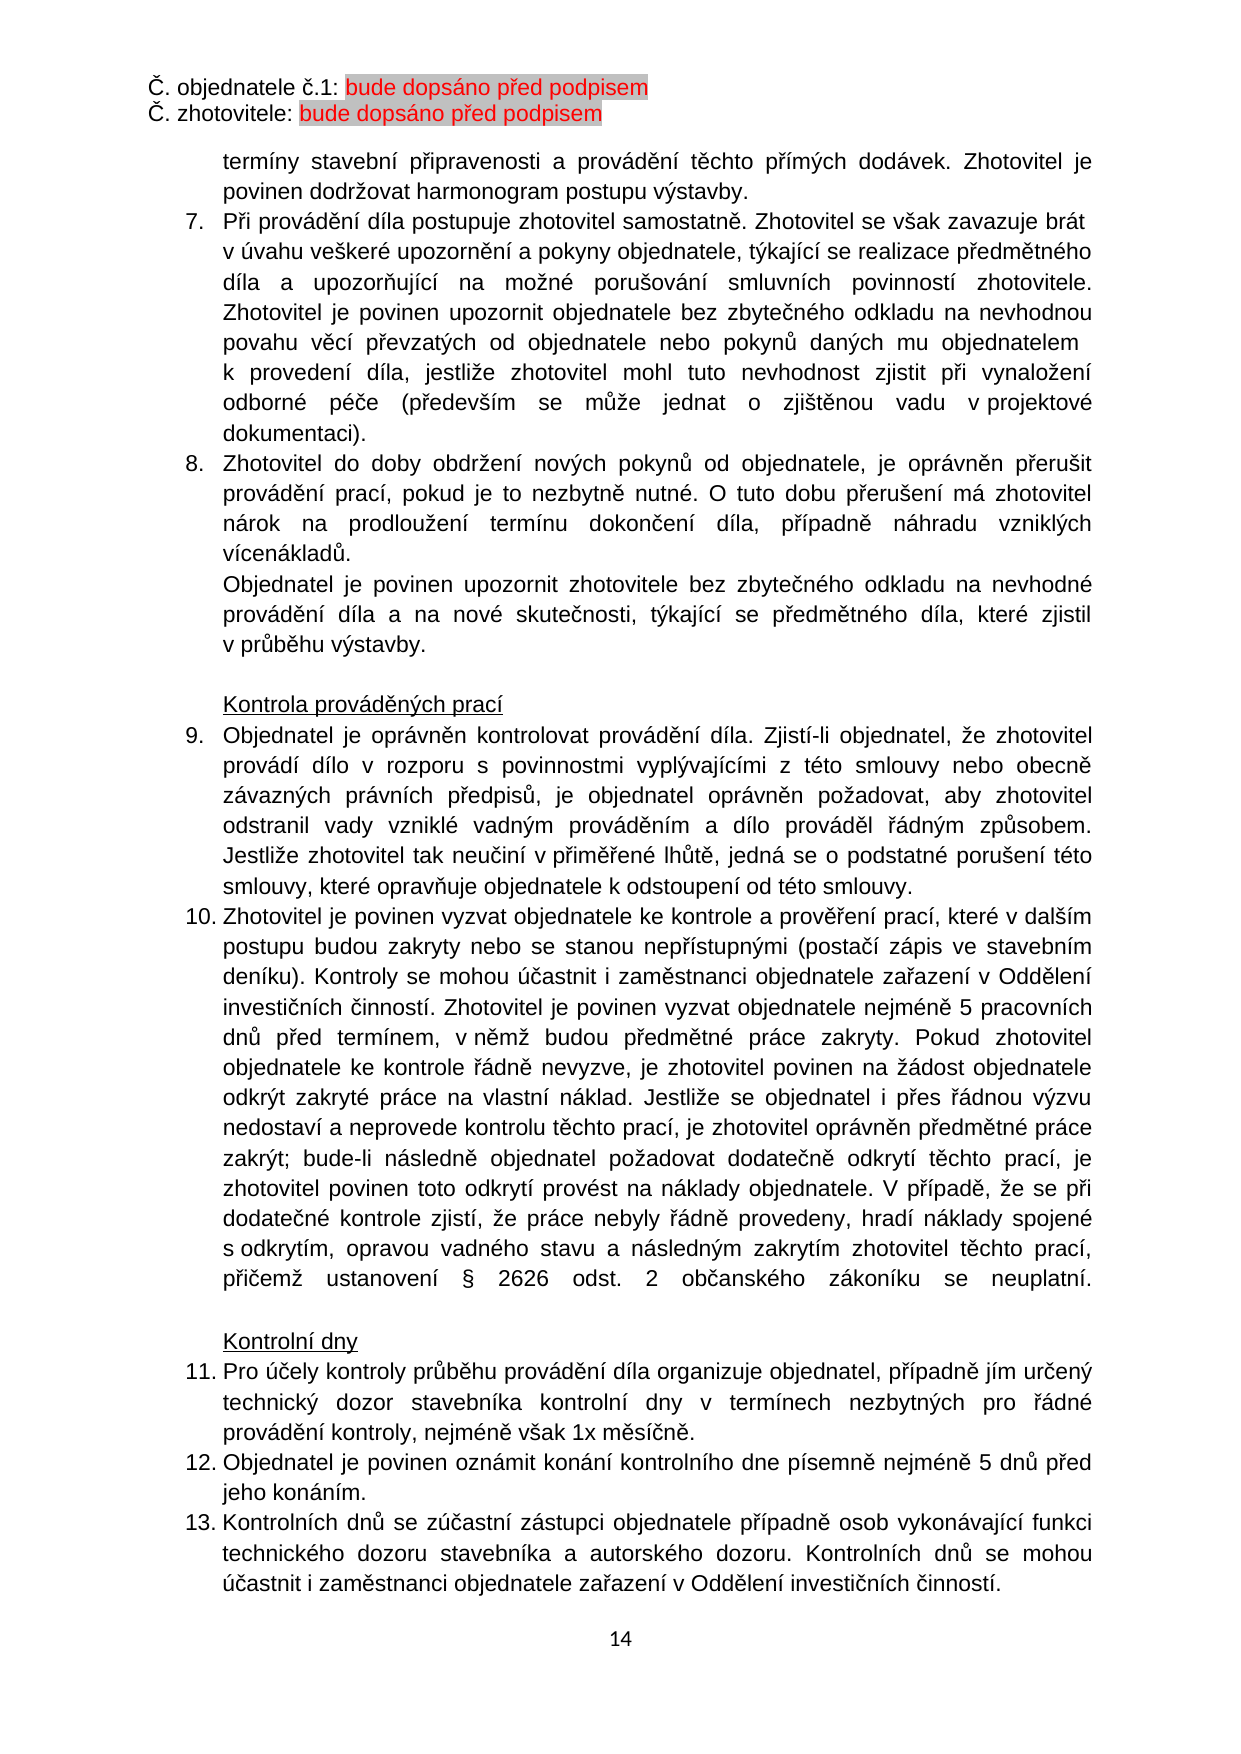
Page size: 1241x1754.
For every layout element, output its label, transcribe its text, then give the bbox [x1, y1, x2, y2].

list Při provádění díla postupuje zhotovitel samostatně. Zhotovitel se však zavazuje brát v úvahu veškeré upozornění a pokyny objednatele, týkající se realizace předmětného díla a upozorňující na možné porušování smluvních povinností zhotovitele. Zhotovitel je povinen upozornit objednatele bez zbytečného odkladu na nevhodnou povahu věcí převzatých od objednatele nebo pokynů daných mu objednatelem k provedení díla, jestliže zhotovitel mohl tuto nevhodnost zjistit při vynaložení odborné péče (především se může jednat o zjištěnou vadu v projektové dokumentaci). [185, 208, 1093, 446]
list Pro účely kontroly průběhu provádění díla organizuje objednatel, případně jím určený technický dozor stavebníka kontrolní dny v termínech nezbytných pro řádné provádění kontroly, nejméně však 1x měsíčně. [185, 1358, 1093, 1445]
list Kontrolních dnů se zúčastní zástupci objednatele případně osob vykonávající funkci technického dozoru stavebníka a autorského dozoru. Kontrolních dnů se mohou účastnit i zaměstnanci objednatele zařazení v Oddělení investičních činností. [185, 1509, 1093, 1596]
list Objednatel je oprávněn kontrolovat provádění díla. Zjistí-li objednatel, že zhotovitel provádí dílo v rozporu s povinnostmi vyplývajícími z této smlouvy nebo obecně závazných právních předpisů, je objednatel oprávněn požadovat, aby zhotovitel odstranil vady vzniklé vadným prováděním a dílo prováděl řádným způsobem. Jestliže zhotovitel tak neučiní v přiměřené lhůtě, jedná se o podstatné porušení této smlouvy, které opravňuje objednatele k odstoupení od této smlouvy. [185, 722, 1093, 899]
list Objednatel je povinen oznámit konání kontrolního dne písemně nejméně 5 dnů před jeho konáním. [185, 1449, 1093, 1505]
list Kontrolní dny [223, 1328, 1093, 1354]
list Zhotovitel do doby obdržení nových pokynů od objednatele, je oprávněn přerušit provádění prací, pokud je to nezbytně nutné. O tuto dobu přerušení má zhotovitel nárok na prodloužení termínu dokončení díla, případně náhradu vzniklých vícenákladů. Objednatel je povinen upozornit zhotovitele bez zbytečného odkladu na nevhodné provádění díla a na nové skutečnosti, týkající se předmětného díla, které zjistil v průběhu výstavby. [185, 450, 1093, 657]
list Kontrola prováděných prací [223, 691, 1093, 718]
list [185, 148, 1093, 204]
list Zhotovitel je povinen vyzvat objednatele ke kontrole a prověření prací, které v dalším postupu budou zakryty nebo se stanou nepřístupnými (postačí zápis ve stavebním deníku). Kontroly se mohou účastnit i zaměstnanci objednatele zařazení v Oddělení investičních činností. Zhotovitel je povinen vyzvat objednatele nejméně 5 pracovních dnů před termínem, v němž budou předmětné práce zakryty. Pokud zhotovitel objednatele ke kontrole řádně nevyzve, je zhotovitel povinen na žádost objednatele odkrýt zakryté práce na vlastní náklad. Jestliže se objednatel i přes řádnou výzvu nedostaví a neprovede kontrolu těchto prací, je zhotovitel oprávněn předmětné práce zakrýt; bude-li následně objednatel požadovat dodatečně odkrytí těchto prací, je zhotovitel povinen toto odkrytí provést na náklady objednatele. V případě, že se při dodatečné kontrole zjistí, že práce nebyly řádně provedeny, hradí náklady spojené s odkrytím, opravou vadného stavu a následným zakrytím zhotovitel těchto prací, přičemž ustanovení § 2626 odst. 2 občanského zákoníku se neuplatní. [185, 903, 1093, 1324]
